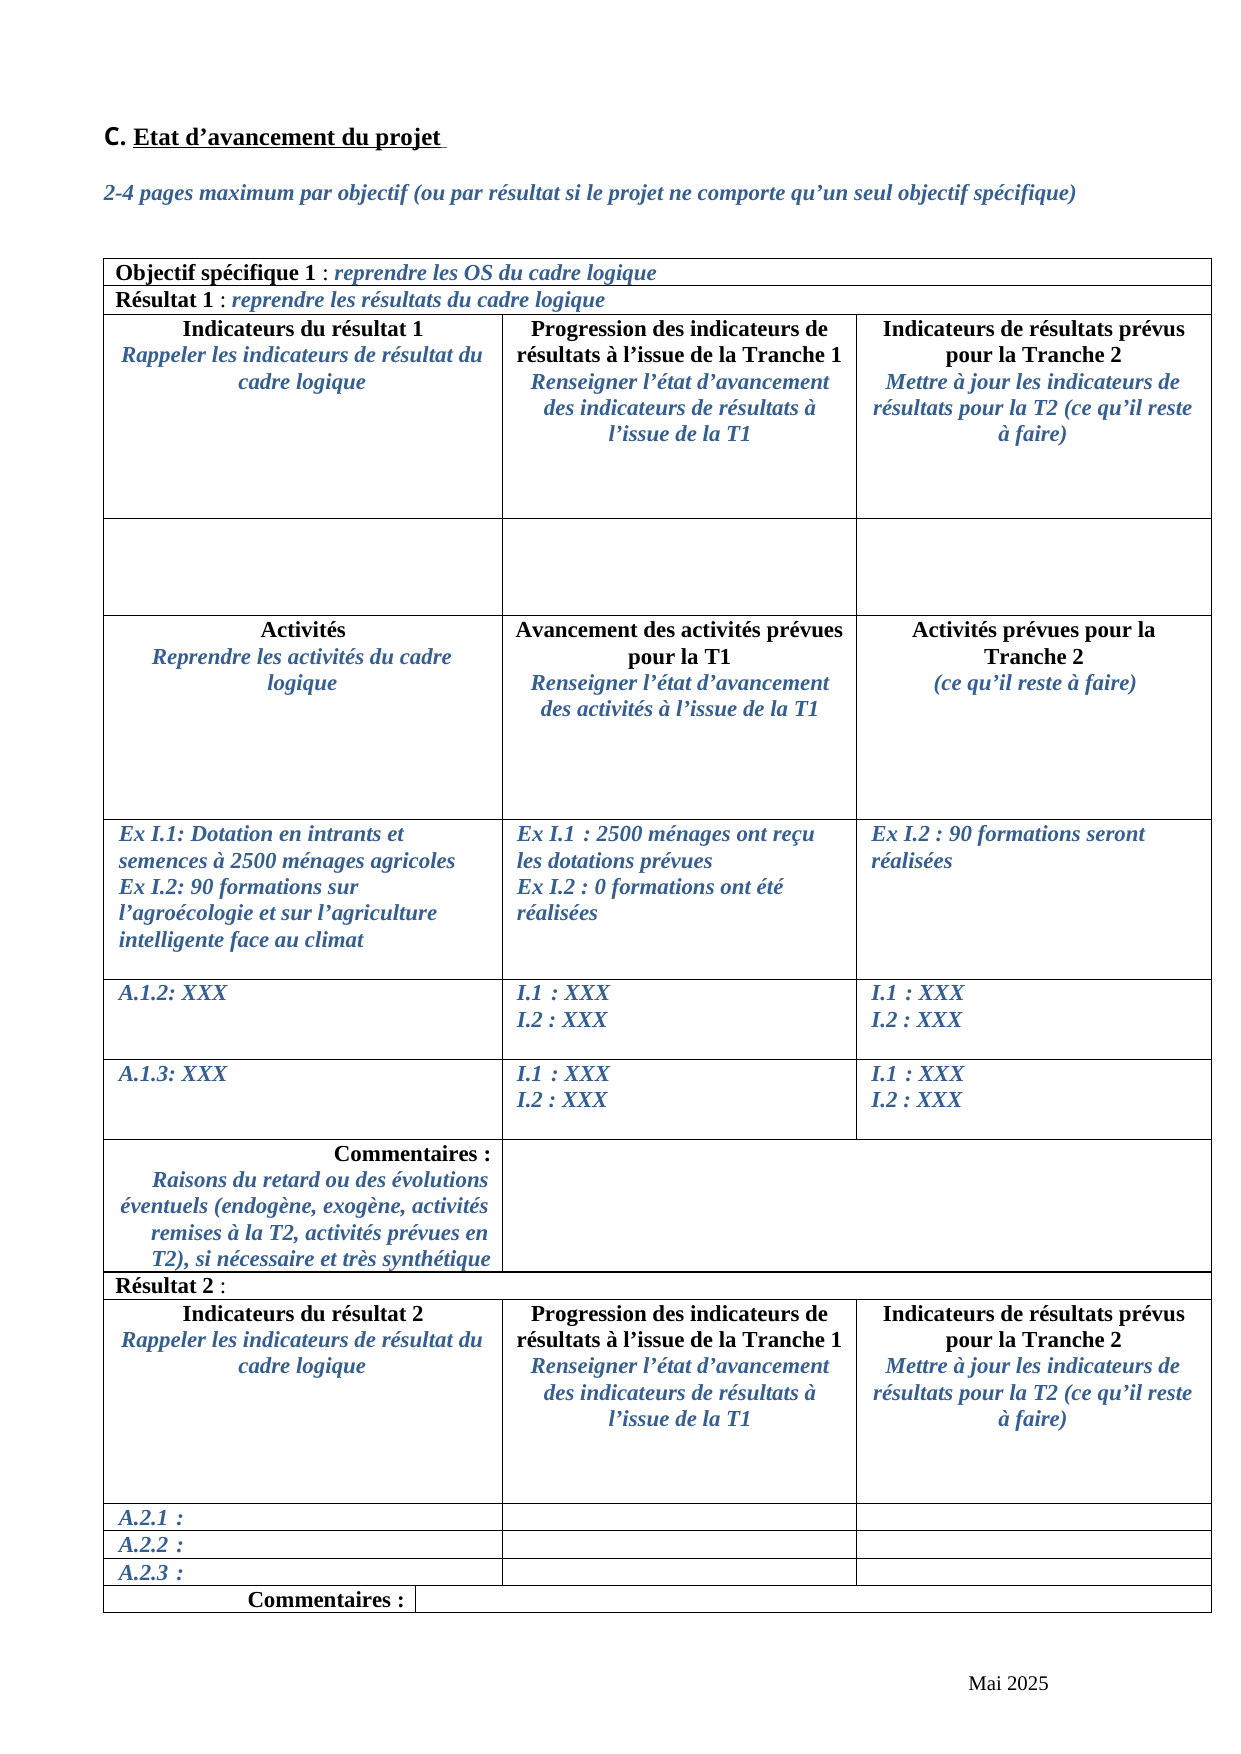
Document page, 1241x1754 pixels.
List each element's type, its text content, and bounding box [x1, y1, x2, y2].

table_cell [857, 1504, 1211, 1530]
table_cell A.2.3 : [104, 1559, 502, 1585]
table_cell Activités Reprendre les activités du cadre logique [104, 616, 502, 819]
table_cell A.2.1 : [104, 1504, 502, 1530]
table_cell I.1 : XXX I.2 : XXX [503, 980, 856, 1058]
table_cell Ex I.1: Dotation en intrants et semences à 2500 ménages agricoles Ex I.2: 90 formations sur l’agroécologie et sur l’agriculture intelligente face au climat [104, 820, 502, 978]
table_cell I.1 : XXX I.2 : XXX [857, 980, 1211, 1058]
table_cell A.1.2: XXX [104, 980, 502, 1058]
table_cell [857, 1531, 1211, 1557]
table_cell Ex I.1 : 2500 ménages ont reçu les dotations prévues Ex I.2 : 0 formations ont été réalisées [503, 820, 856, 978]
table_cell Indicateurs du résultat 1 Rappeler les indicateurs de résultat du cadre logique [104, 315, 502, 518]
table_cell Indicateurs de résultats prévus pour la Tranche 2 Mettre à jour les indicateurs de résultats pour la T2 (ce qu’il reste à faire) [857, 1300, 1211, 1503]
table_cell [503, 1531, 856, 1557]
table_cell [104, 519, 502, 615]
table_cell [416, 1586, 1211, 1612]
table_cell Commentaires : Raisons du retard ou des évolutions éventuels (endogène, exogène, activités remises à la T2, activités prévues en T2), si nécessaire et très synthétique [104, 1140, 502, 1271]
table_cell Ex I.2 : 90 formations seront réalisées [857, 820, 1211, 978]
table_cell Résultat 2 : [104, 1273, 1211, 1299]
table_cell Progression des indicateurs de résultats à l’issue de la Tranche 1 Renseigner l’état d’avancement des indicateurs de résultats à l’issue de la T1 [503, 1300, 856, 1503]
table_cell A.2.2 : [104, 1531, 502, 1557]
table_header Objectif spécifique 1 : reprendre les OS du cadre logique [104, 259, 1211, 285]
table_cell A.1.3: XXX [104, 1060, 502, 1139]
table_cell Indicateurs de résultats prévus pour la Tranche 2 Mettre à jour les indicateurs de résultats pour la T2 (ce qu’il reste à faire) [857, 315, 1211, 518]
table_cell Résultat 1 : reprendre les résultats du cadre logique [104, 286, 1211, 314]
table_cell [857, 1559, 1211, 1585]
list Etat d’avancement du projet [103, 118, 1122, 152]
table_cell [503, 1140, 1211, 1271]
table_cell Indicateurs du résultat 2 Rappeler les indicateurs de résultat du cadre logique [104, 1300, 502, 1503]
text 2-4 pages maximum par objectif (ou par résultat si le projet ne comporte qu’un seul objectif spécifique) [103, 178, 1122, 205]
table_cell I.1 : XXX I.2 : XXX [503, 1060, 856, 1139]
table_cell I.1 : XXX I.2 : XXX [857, 1060, 1211, 1139]
table_cell Avancement des activités prévues pour la T1 Renseigner l’état d’avancement des activités à l’issue de la T1 [503, 616, 856, 819]
table_cell Progression des indicateurs de résultats à l’issue de la Tranche 1 Renseigner l’état d’avancement des indicateurs de résultats à l’issue de la T1 [503, 315, 856, 518]
table_cell Activités prévues pour la Tranche 2 (ce qu’il reste à faire) [857, 616, 1211, 819]
table_cell Commentaires : [104, 1586, 415, 1612]
table_cell [503, 519, 856, 615]
table_cell [503, 1504, 856, 1530]
table_cell [503, 1559, 856, 1585]
table_cell [857, 519, 1211, 615]
